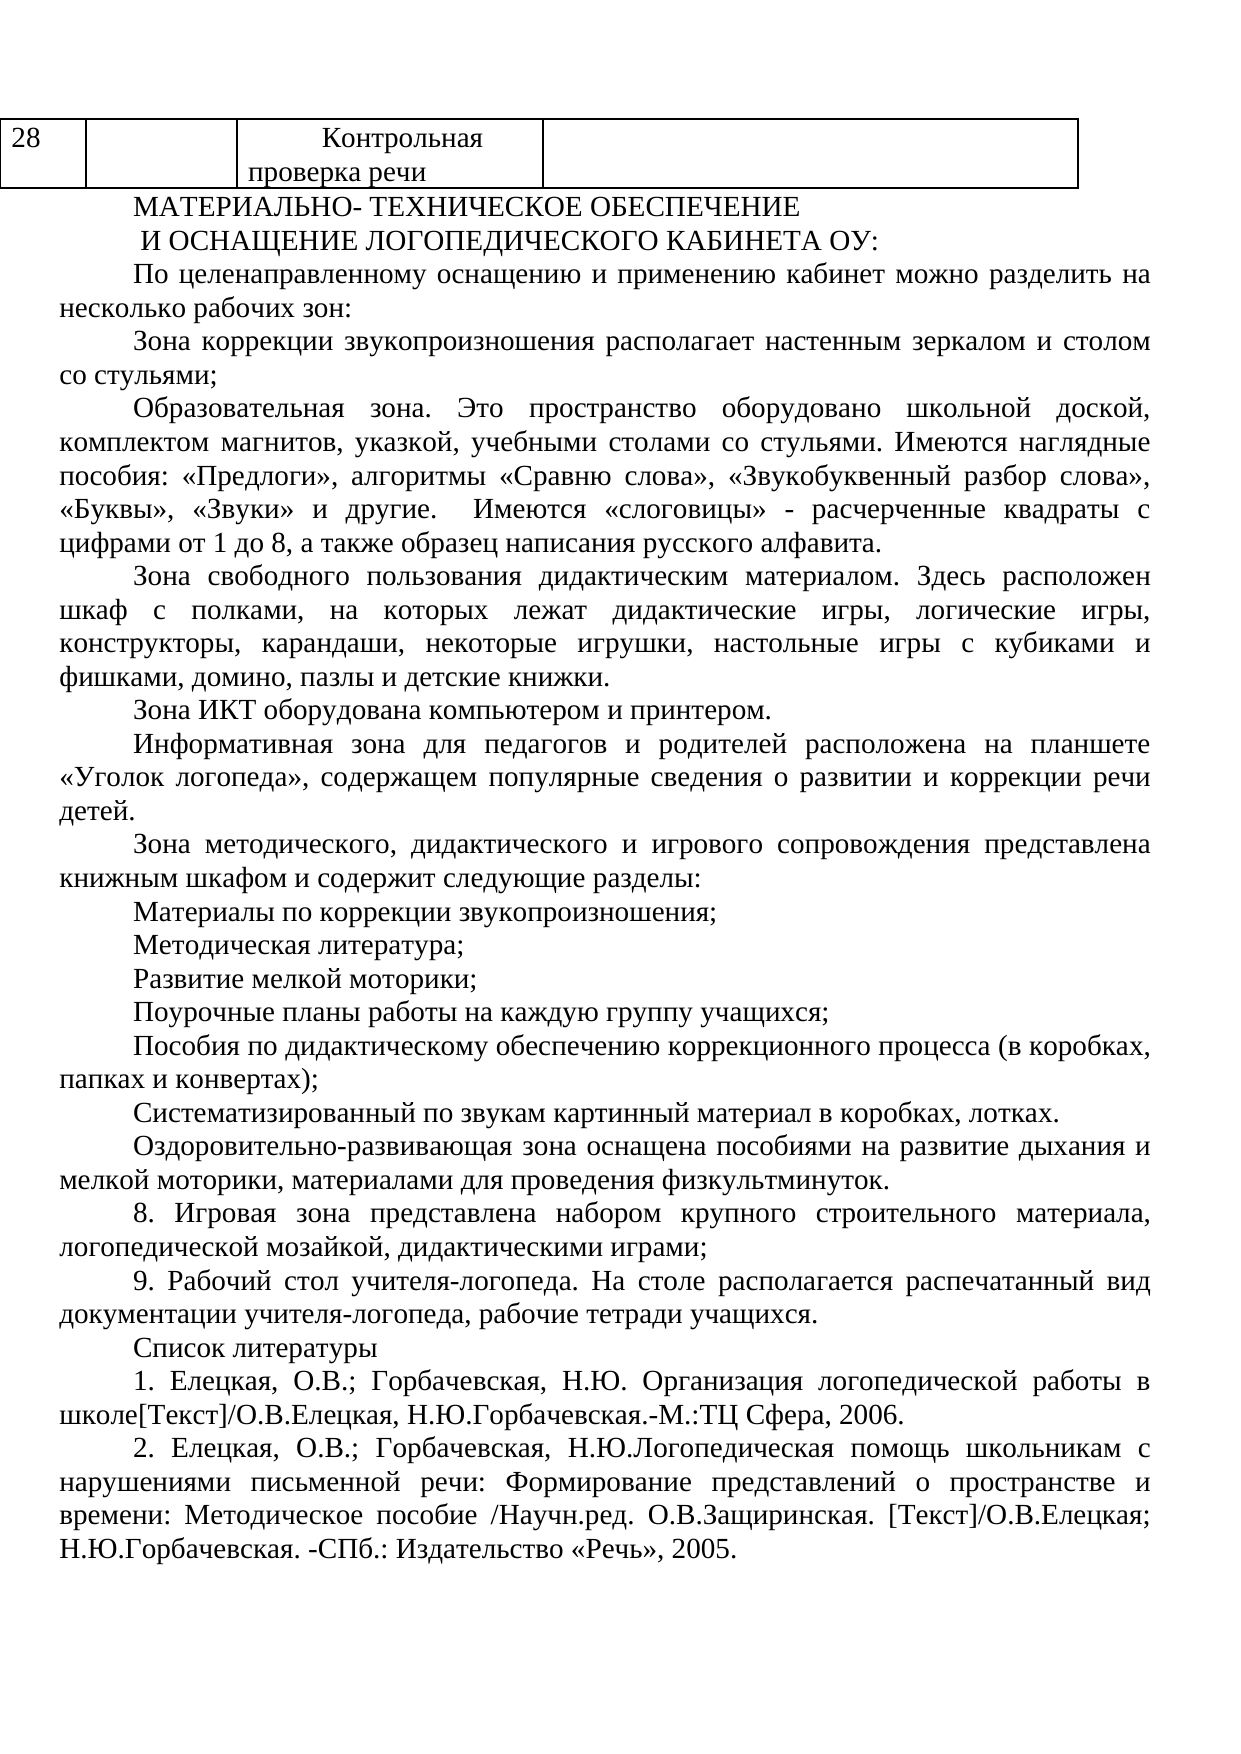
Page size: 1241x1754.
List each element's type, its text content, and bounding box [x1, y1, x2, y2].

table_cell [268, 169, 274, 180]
text Оздоровительно-развивающая зона оснащена пособиями на развитие дыхания и мелкой моторики, материалами для проведения физкультминуток. [59, 1128, 1152, 1196]
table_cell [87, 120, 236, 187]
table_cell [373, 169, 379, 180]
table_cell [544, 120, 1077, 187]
text Систематизированный по звукам картинный материал в коробках, лотках. [59, 1095, 1152, 1128]
text Зона коррекции звукопроизношения располагает настенным зеркалом и столом со стульями; [59, 323, 1152, 391]
text Список литературы [59, 1330, 1152, 1363]
text Пособия по дидактическому обеспечению коррекционного процесса (в коробках, папках и конвертах); [59, 1028, 1152, 1095]
text И ОСНАЩЕНИЕ ЛОГОПЕДИЧЕСКОГО КАБИНЕТА ОУ: [59, 223, 1152, 256]
text Зона методического, дидактического и игрового сопровождения представлена книжным шкафом и содержит следующие разделы: [59, 827, 1152, 894]
text 2. Елецкая, О.В.; Горбачевская, Н.Ю.Логопедическая помощь школьникам с нарушениями письменной речи: Формирование представлений о пространстве и времени: Методическое пособие /Научн.ред. О.В.Защиринская. [Текст]/О.В.Елецкая; Н.Ю.Горбачевская. -СПб.: Издательство «Речь», 2005. [59, 1430, 1152, 1564]
text Поурочные планы работы на каждую группу учащихся; [59, 994, 1152, 1028]
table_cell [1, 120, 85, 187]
text МАТЕРИАЛЬНО- ТЕХНИЧЕСКОЕ ОБЕСПЕЧЕНИЕ [59, 189, 1152, 223]
text 8. Игровая зона представлена набором крупного строительного материала, логопедической мозайкой, дидактическими играми; [59, 1196, 1152, 1263]
text Зона ИКТ оборудована компьютером и принтером. [59, 692, 1152, 726]
text Материалы по коррекции звукопроизношения; [59, 894, 1152, 927]
text 9. Рабочий стол учителя-логопеда. На столе располагается распечатанный вид документации учителя-логопеда, рабочие тетради учащихся. [59, 1263, 1152, 1330]
text По целенаправленному оснащению и применению кабинет можно разделить на несколько рабочих зон: [59, 256, 1152, 323]
text Методическая литература; [59, 927, 1152, 961]
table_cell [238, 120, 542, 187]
text Зона свободного пользования дидактическим материалом. Здесь расположен шкаф с полками, на которых лежат дидактические игры, логические игры, конструкторы, карандаши, некоторые игрушки, настольные игры с кубиками и фишками, домино, пазлы и детские книжки. [59, 558, 1152, 692]
text 1. Елецкая, О.В.; Горбачевская, Н.Ю. Организация логопедической работы в школе[Текст]/О.В.Елецкая, Н.Ю.Горбачевская.-М.:ТЦ Сфера, 2006. [59, 1363, 1152, 1430]
text Образовательная зона. Это пространство оборудовано школьной доской, комплектом магнитов, указкой, учебными столами со стульями. Имеются наглядные пособия: «Предлоги», алгоритмы «Сравню слова», «Звукобуквенный разбор слова», «Буквы», «Звуки» и другие. Имеются «слоговицы» - расчерченные квадраты с цифрами от 1 до 8, а также образец написания русского алфавита. [59, 391, 1152, 558]
text Развитие мелкой моторики; [59, 961, 1152, 994]
text Информативная зона для педагогов и родителей расположена на планшете «Уголок логопеда», содержащем популярные сведения о развитии и коррекции речи детей. [59, 726, 1152, 827]
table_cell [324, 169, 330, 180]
